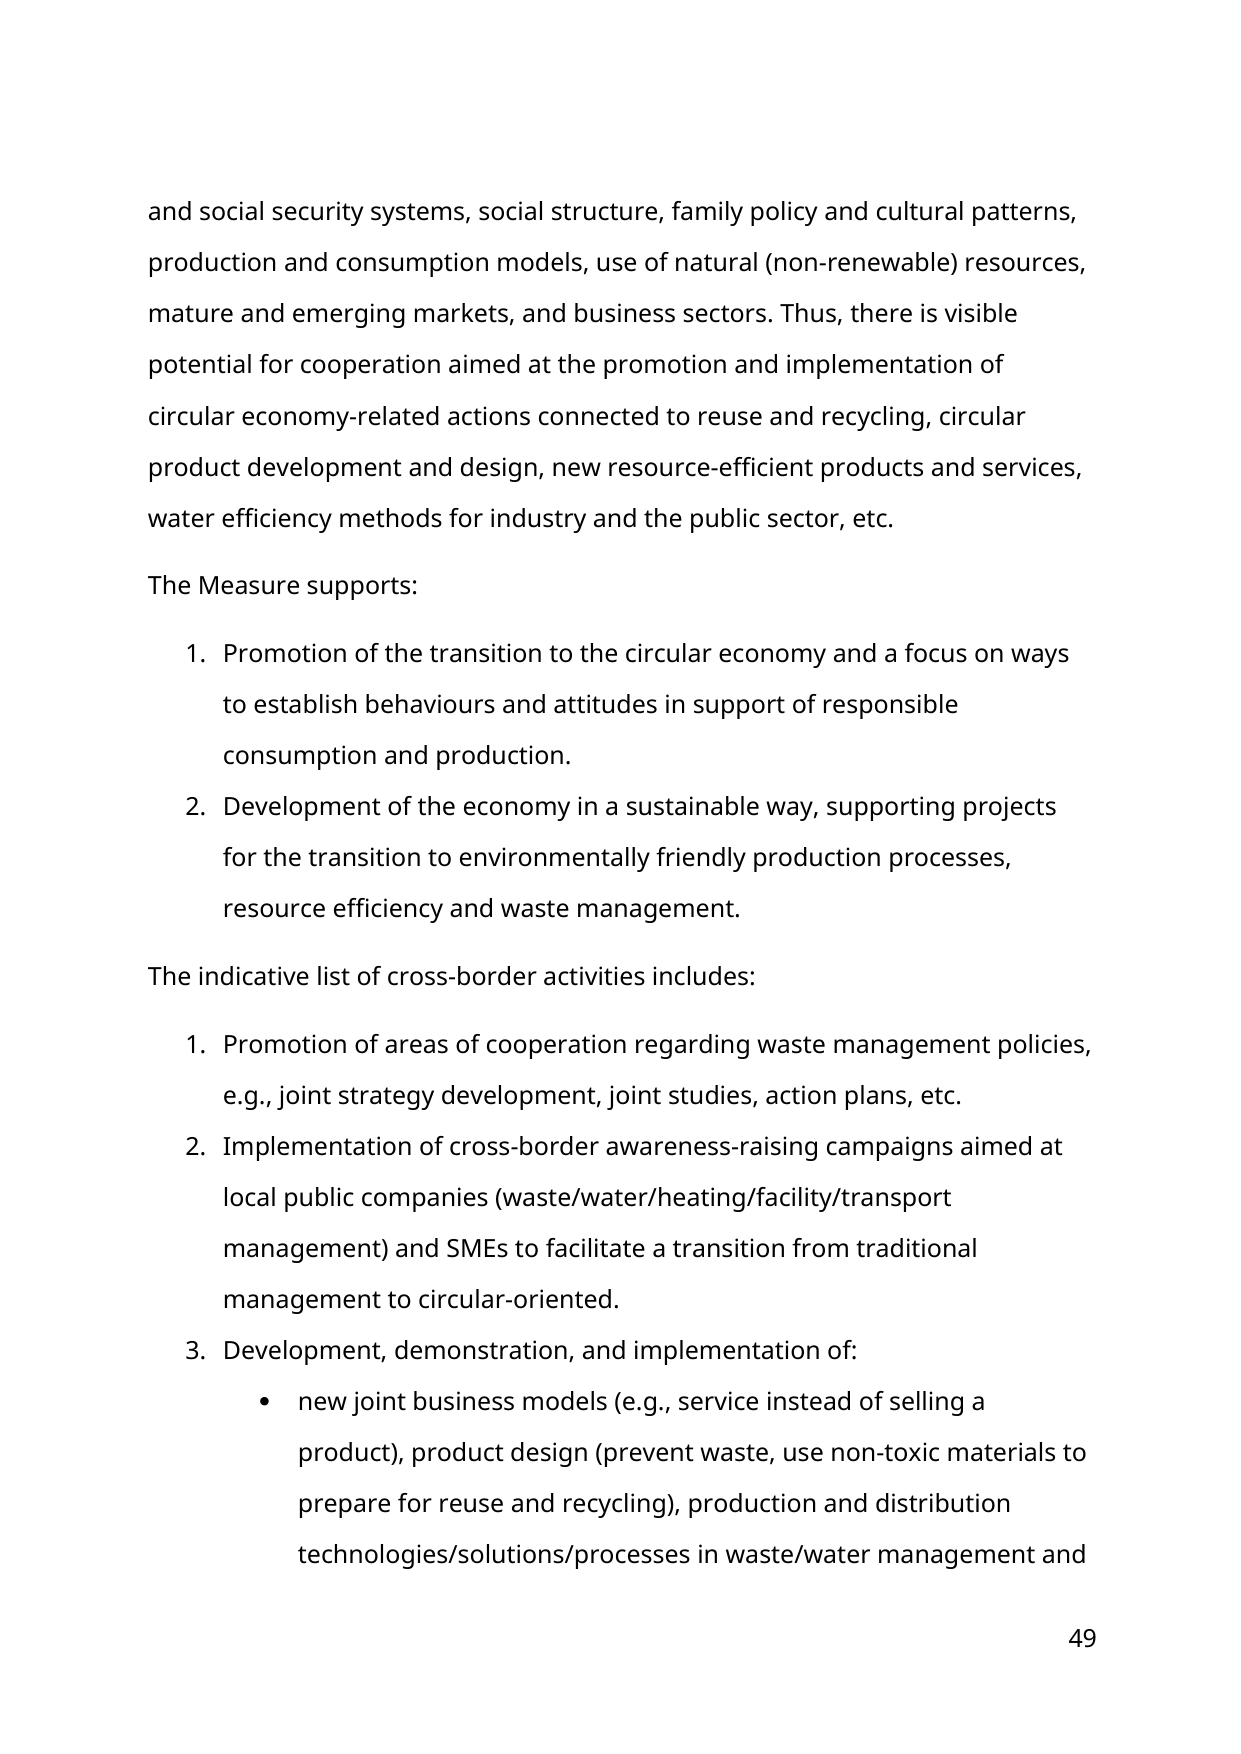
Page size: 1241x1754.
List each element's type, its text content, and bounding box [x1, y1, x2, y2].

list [260, 1383, 1097, 1571]
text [148, 194, 1097, 534]
list Implementation of cross-border awareness-raising campaigns aimed at local public companies (waste/water/heating/facility/transport management) and SMEs to facilitate a transition from traditional management to circular-oriented. [185, 1128, 1097, 1316]
list Promotion of the transition to the circular economy and a focus on ways to establish behaviours and attitudes in support of responsible consumption and production. [185, 636, 1097, 772]
text The Measure supports: [148, 568, 1097, 602]
list Development of the economy in a sustainable way, supporting projects for the transition to environmentally friendly production processes, resource efficiency and waste management. [185, 789, 1097, 925]
text The indicative list of cross-border activities includes: [148, 958, 1097, 993]
list Development, demonstration, and implementation of: [185, 1332, 1097, 1367]
list Promotion of areas of cooperation regarding waste management policies, e.g., joint strategy development, joint studies, action plans, etc. [185, 1026, 1097, 1111]
